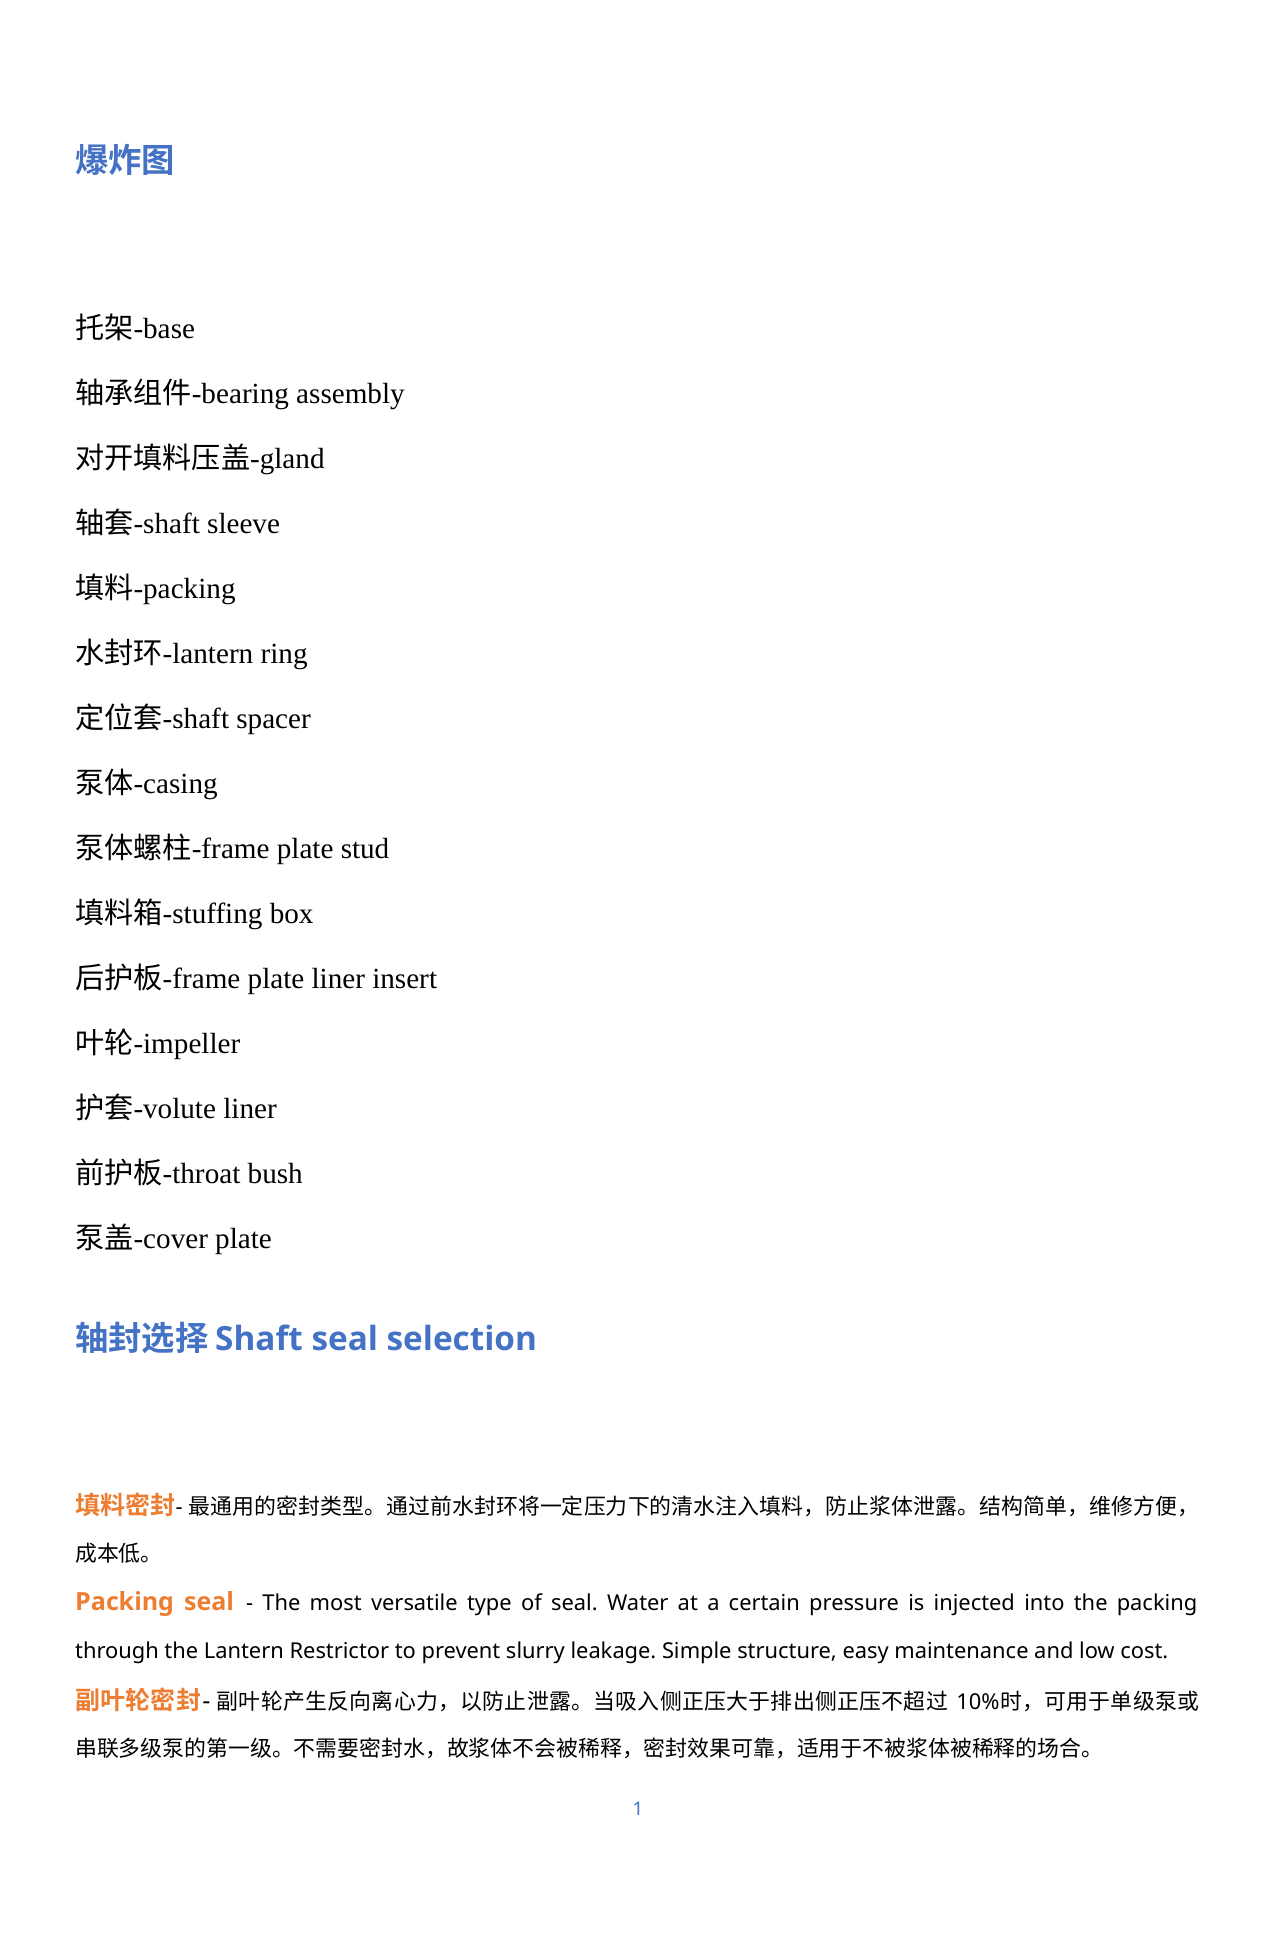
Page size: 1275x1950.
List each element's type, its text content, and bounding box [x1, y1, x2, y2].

text Packing seal - The most versatile type of seal. Water at a certain pressure is injected into the packing through the Lantern Restrictor to prevent slurry leakage. Simple structure, easy maintenance and low cost. [75, 1568, 1200, 1666]
text 定位套-shaft spacer [75, 683, 1200, 748]
text 托架-base [75, 293, 1200, 358]
text 后护板-frame plate liner insert [75, 943, 1200, 1008]
text 轴套-shaft sleeve [75, 488, 1200, 553]
subtitle 轴封选择Shaft seal selection [75, 1303, 1200, 1368]
text 前护板-throat bush [75, 1138, 1200, 1203]
text 填料-packing [75, 553, 1200, 618]
text 水封环-lantern ring [75, 618, 1200, 683]
text 对开填料压盖-gland [75, 423, 1200, 488]
text 泵体-casing [75, 748, 1200, 813]
text 副叶轮密封- 副叶轮产生反向离心力，以防止泄露。当吸入侧正压大于排出侧正压不超过10%时，可用于单级泵或串联多级泵的第一级。不需要密封水，故浆体不会被稀释，密封效果可靠，适用于不被浆体被稀释的场合。 [75, 1666, 1200, 1763]
subtitle 爆炸图 [75, 126, 1200, 191]
text 填料箱-stuffing box [75, 878, 1200, 943]
text 轴承组件-bearing assembly [75, 358, 1200, 423]
text 叶轮-impeller [75, 1008, 1200, 1073]
text 护套-volute liner [75, 1073, 1200, 1138]
text 泵盖-cover plate [75, 1203, 1200, 1268]
text 填料密封- 最通用的密封类型。通过前水封环将一定压力下的清水注入填料，防止浆体泄露。结构简单，维修方便，成本低。 [75, 1471, 1200, 1568]
text 泵体螺柱-frame plate stud [75, 813, 1200, 878]
